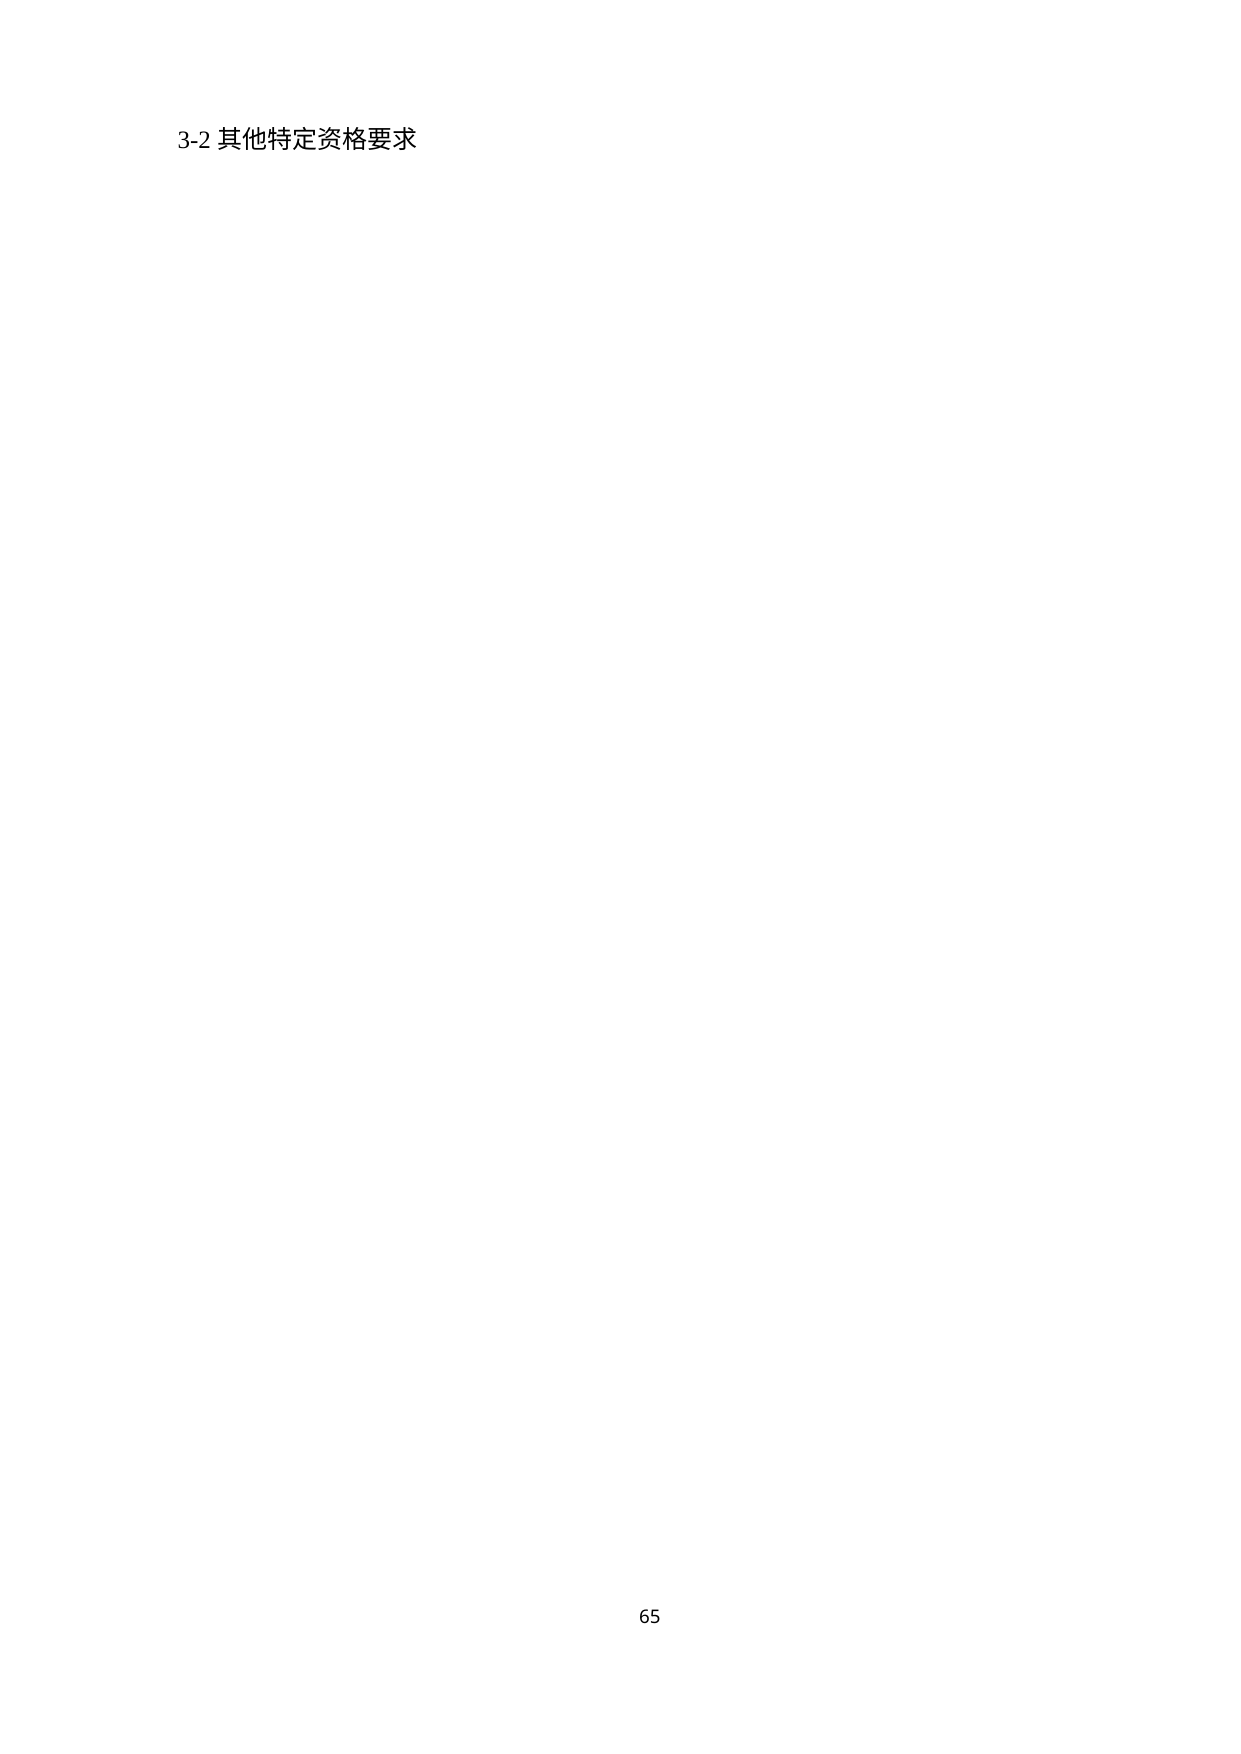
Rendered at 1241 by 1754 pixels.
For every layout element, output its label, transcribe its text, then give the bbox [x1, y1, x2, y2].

text 3-2 其他特定资格要求 [177, 120, 1122, 156]
